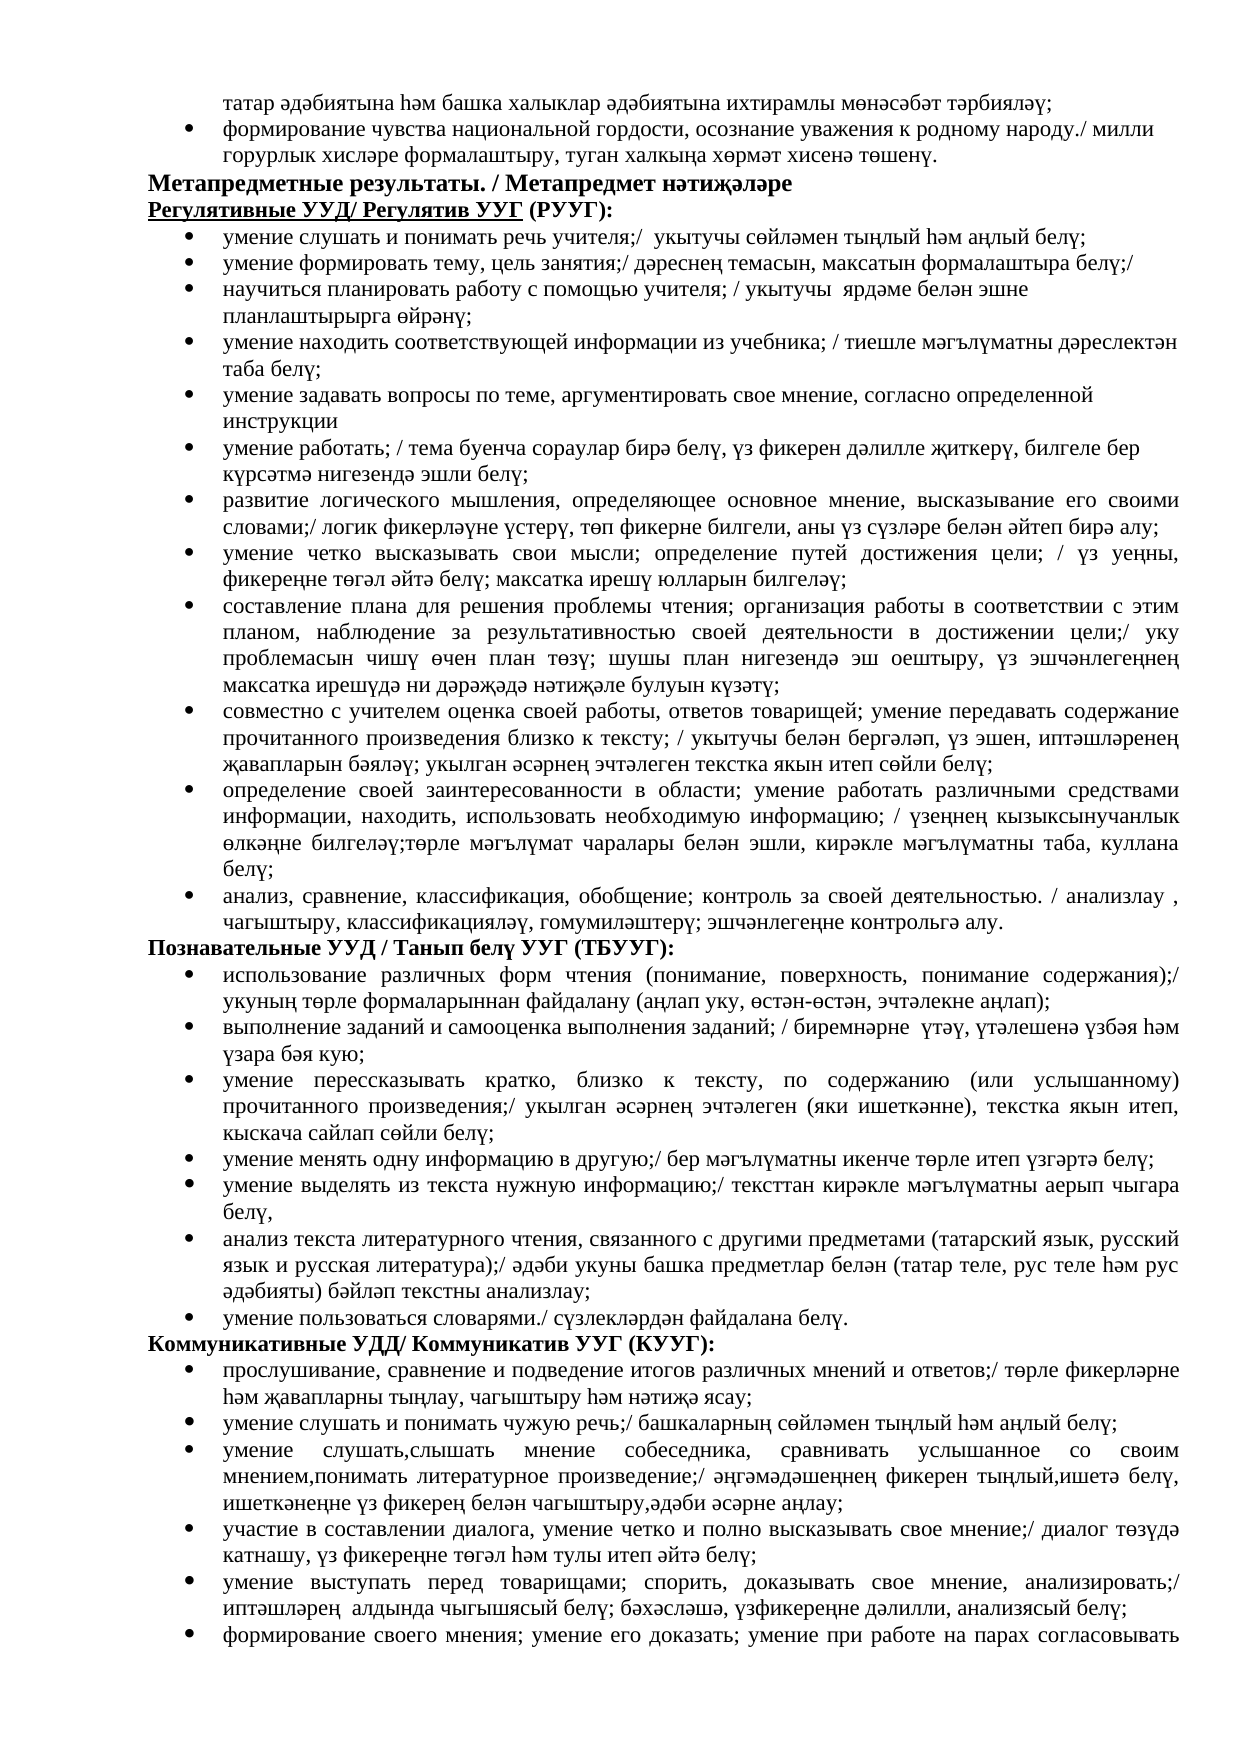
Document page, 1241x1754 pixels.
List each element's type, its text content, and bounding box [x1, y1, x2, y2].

list умение выделять из текста нужную информацию;/ тексттан кирәкле мәгълүматны аерып чыгара белү, [185, 1172, 1181, 1225]
list научиться планировать работу с помощью учителя; / укытучы ярдәме белән эшне планлаштырырга өйрәнү; [185, 276, 1181, 328]
list выполнение заданий и самооценка выполнения заданий; / биремнәрне үтәү, үтәлешенә үзбәя һәм үзара бәя кую; [185, 1013, 1181, 1066]
list прослушивание, сравнение и подведение итогов различных мнений и ответов;/ төрле фикерләрне һәм җавапларны тыңлау, чагыштыру һәм нәтиҗә ясау; [185, 1356, 1181, 1409]
list умение менять одну информацию в другую;/ бер мәгълүматны икенче төрле итеп үзгәртә белү; [185, 1145, 1181, 1172]
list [185, 1621, 1181, 1648]
list умение задавать вопросы по теме, аргументировать свое мнение, согласно определенной инструкции [185, 381, 1181, 434]
text Познавательные УУД / Танып белү УУГ (ТБУУГ): [148, 934, 1181, 961]
text Регулятивные УУД/ Регулятив УУГ (РУУГ): [148, 196, 1181, 223]
list умение слушать и понимать чужую речь;/ башкаларның сөйләмен тыңлый һәм аңлый белү; [185, 1409, 1181, 1436]
list совместно с учителем оценка своей работы, ответов товарищей; умение передавать содержание прочитанного произведения близко к тексту; / укытучы белән бергәләп, үз эшен, иптәшләренең җавапларын бәяләү; укылган әсәрнең эчтәлеген текстка якын итеп сөйли белү; [185, 697, 1181, 776]
list анализ текста литературного чтения, связанного с другими предметами (татарский язык, русский язык и русская литература);/ әдәби укуны башка предметлар белән (татар теле, рус теле һәм рус әдәбияты) бәйләп текстны анализлау; [185, 1225, 1181, 1304]
list формирование чувства национальной гордости, осознание уважения к родному народу./ милли горурлык хисләре формалаштыру, туган халкыңа хөрмәт хисенә төшенү. [185, 115, 1181, 168]
list умение выступать перед товарищами; спорить, доказывать свое мнение, анализировать;/ иптәшләрең алдында чыгышясый белү; бәхәсләшә, үзфикереңне дәлилли, анализясый белү; [185, 1568, 1181, 1621]
text Метапредметные результаты. / Метапредмет нәтиҗәләре [148, 168, 1181, 196]
list умение работать; / тема буенча сораулар бирә белү, үз фикерен дәлилле җиткерү, билгеле бер күрсәтмә нигезендә эшли белү; [185, 434, 1181, 486]
list умение пользоваться словарями./ сүзлекләрдән файдалана белү. [185, 1304, 1181, 1330]
text Коммуникативные УДД/ Коммуникатив УУГ (КУУГ): [148, 1330, 1181, 1356]
list умение слушать,слышать мнение собеседника, сравнивать услышанное со своим мнением,понимать литературное произведение;/ әңгәмәдәшеңнең фикерен тыңлый,ишетә белү, ишеткәнеңне үз фикерең белән чагыштыру,әдәби әсәрне аңлау; [185, 1436, 1181, 1515]
list участие в составлении диалога, умение четко и полно высказывать свое мнение;/ диалог төзүдә катнашу, үз фикереңне төгәл һәм тулы итеп әйтә белү; [185, 1515, 1181, 1568]
list умение четко высказывать свои мысли; определение путей достижения цели; / үз уеңны, фикереңне төгәл әйтә белү; максатка ирешү юлларын билгеләү; [185, 539, 1181, 592]
list развитие логического мышления, определяющее основное мнение, высказывание его своими словами;/ логик фикерләүне үстерү, төп фикерне билгели, аны үз сүзләре белән әйтеп бирә алу; [185, 486, 1181, 539]
list умение перессказывать кратко, близко к тексту, по содержанию (или услышанному) прочитанного произведения;/ укылган әсәрнең эчтәлеген (яки ишеткәнне), текстка якын итеп, кыскача сайлап сөйли белү; [185, 1066, 1181, 1145]
list умение находить соответствующей информации из учебника; / тиешле мәгълүматны дәреслектән таба белү; [185, 328, 1181, 381]
list умение слушать и понимать речь учителя;/ укытучы сөйләмен тыңлый һәм аңлый белү; [185, 223, 1181, 249]
list определение своей заинтересованности в области; умение работать различными средствами информации, находить, использовать необходимую информацию; / үзеңнең кызыксынучанлык өлкәңне билгеләү;төрле мәгълүмат чаралары белән эшли, кирәкле мәгълүматны таба, куллана белү; [185, 776, 1181, 882]
list умение формировать тему, цель занятия;/ дәреснең темасын, максатын формалаштыра белү;/ [185, 249, 1181, 276]
list анализ, сравнение, классификация, обобщение; контроль за своей деятельностью. / анализлау , чагыштыру, классификацияләү, гомумиләштерү; эшчәнлегеңне контрольгә алу. [185, 882, 1181, 934]
list составление плана для решения проблемы чтения; организация работы в соответствии с этим планом, наблюдение за результативностью своей деятельности в достижении цели;/ уку проблемасын чишү өчен план төзү; шушы план нигезендә эш оештыру, үз эшчәнлегеңнең максатка ирешүдә ни дәрәҗәдә нәтиҗәле булуын күзәтү; [185, 592, 1181, 697]
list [185, 89, 1181, 115]
list использование различных форм чтения (понимание, поверхность, понимание содержания);/ укуның төрле формаларыннан файдалану (аңлап уку, өстән-өстән, эчтәлекне аңлап); [185, 961, 1181, 1013]
